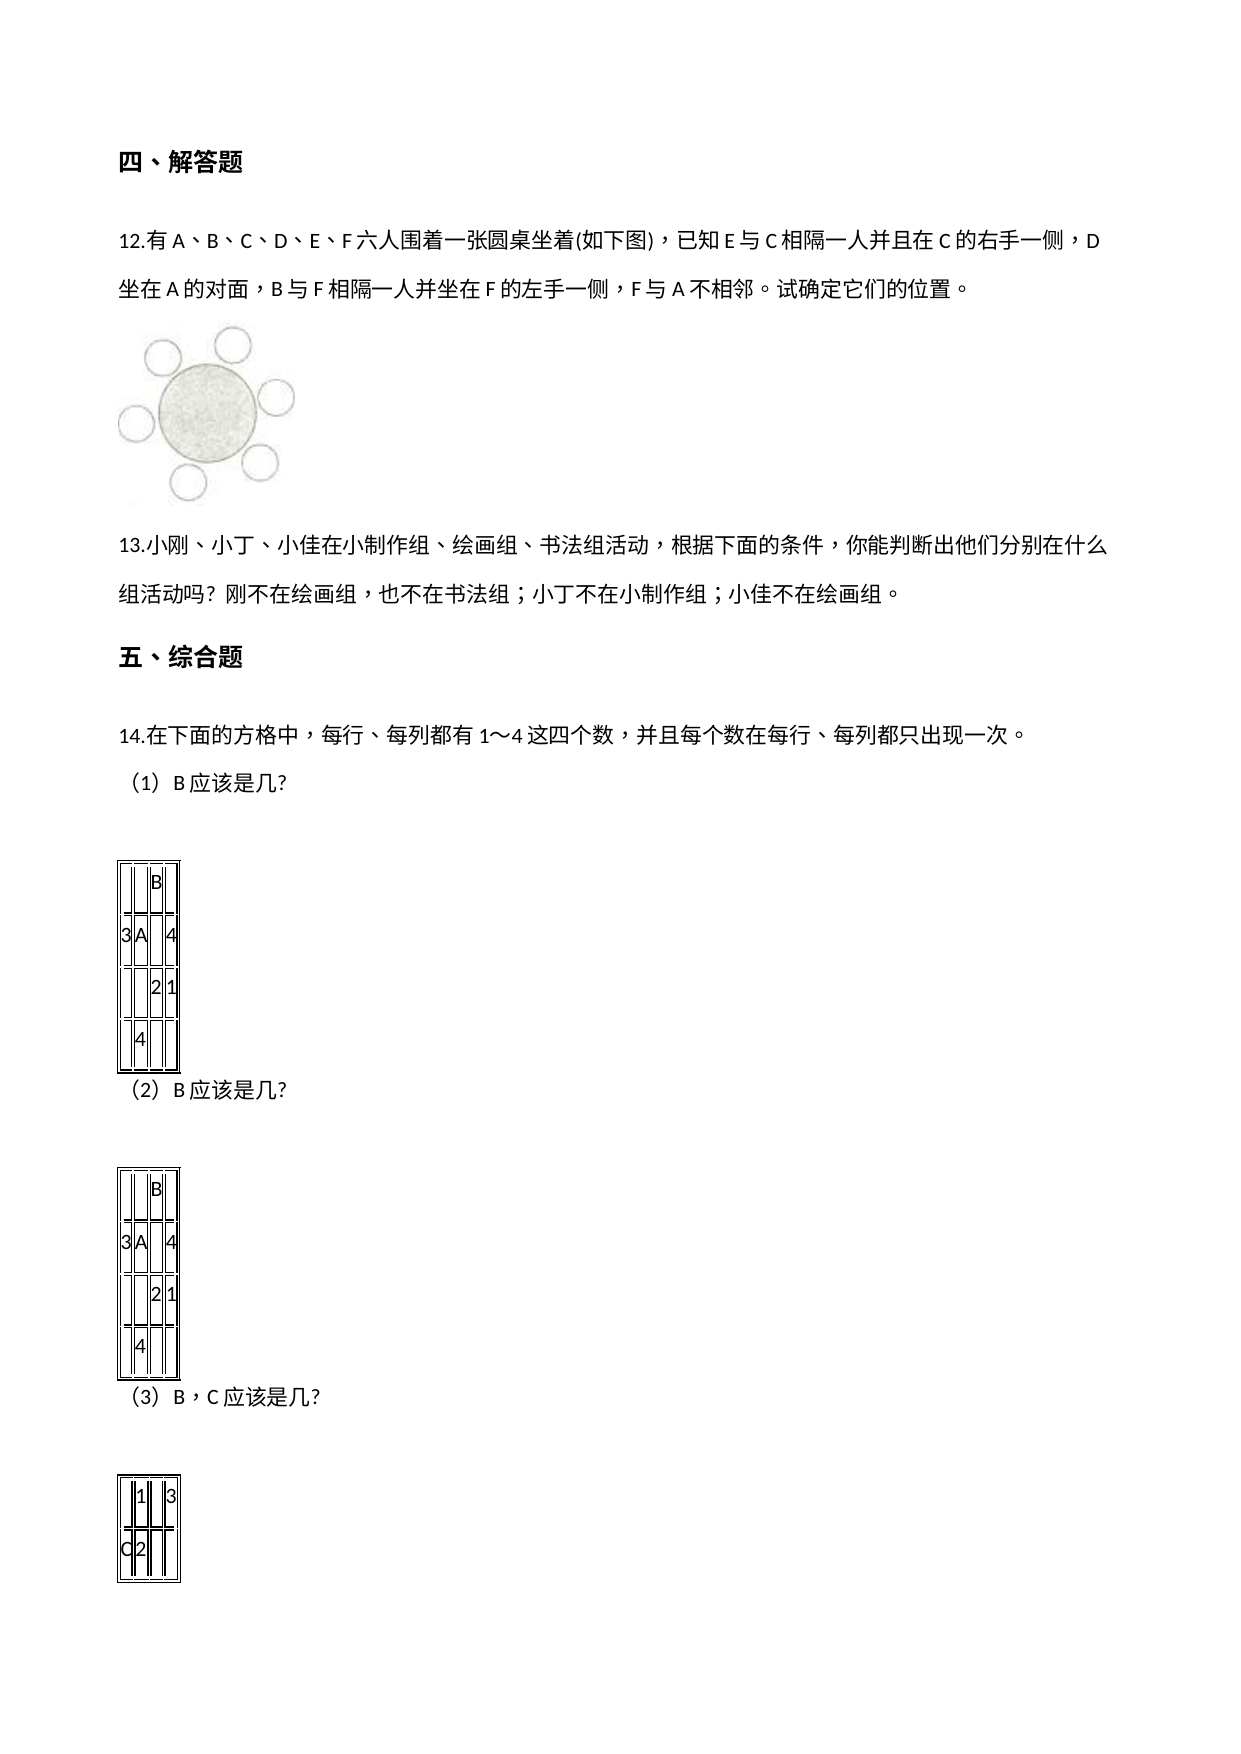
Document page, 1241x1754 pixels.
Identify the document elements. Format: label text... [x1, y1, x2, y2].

table_cell [164, 1017, 178, 1069]
table_cell [119, 965, 133, 1017]
table_cell [149, 1017, 164, 1069]
table_header [121, 1478, 133, 1526]
table_cell [135, 1276, 147, 1324]
table_header [119, 1168, 133, 1219]
table_header [119, 861, 133, 912]
text 四、解答题 [118, 129, 1122, 194]
table_cell 3 [119, 912, 133, 964]
table_cell 1 [164, 965, 178, 1017]
table_header [133, 861, 149, 912]
table_header B [149, 1168, 164, 1219]
text 五、综合题 [118, 624, 1122, 689]
table_cell [121, 1324, 133, 1376]
picture [118, 320, 295, 506]
table_cell 2 [134, 1531, 149, 1579]
table_cell 4 [133, 1324, 149, 1376]
table_header [133, 1168, 149, 1219]
table_header 1 [134, 1478, 149, 1526]
table_cell [135, 969, 147, 1017]
table_cell 1 [164, 1272, 178, 1324]
table_header [164, 864, 176, 912]
table_cell 4 [164, 1219, 178, 1244]
table_header 3 [164, 1478, 177, 1526]
table_header [164, 1171, 176, 1219]
table_cell [164, 1526, 179, 1579]
table_cell [151, 1223, 162, 1272]
table_cell [149, 1526, 164, 1579]
text （1）B应该是几? [118, 766, 1122, 799]
text （2）B应该是几? [118, 1073, 1122, 1106]
table_cell 3 [119, 1219, 133, 1272]
table_cell [119, 1017, 133, 1069]
text （3）B，C应该是几? [118, 1381, 1122, 1413]
table_cell [164, 1324, 177, 1376]
text 14.在下面的方格中，每行、每列都有1～4这四个数，并且每个数在每行、每列都只出现一次。 [118, 719, 1122, 752]
table_cell 4 [133, 1017, 149, 1069]
table_header [149, 1476, 164, 1526]
table_cell 4 [164, 912, 178, 937]
table_cell [119, 1272, 133, 1324]
table_cell [149, 1324, 164, 1376]
table_header B [149, 861, 164, 912]
table_cell [151, 916, 162, 964]
table_cell C [119, 1526, 133, 1579]
text 12.有A、B、C、D、E、F六人围着一张圆桌坐着(如下图)，已知E与C相隔一人并且在C的右手一侧，D坐在A的对面，B与F相隔一人并坐在F的左手一侧，F与A不相邻。试确定它们的位置。 [118, 224, 1122, 305]
text 13.小刚、小丁、小佳在小制作组、绘画组、书法组活动，根据下面的条件，你能判断出他们分别在什么组活动吗? 刚不在绘画组，也不在书法组；小丁不在小制作组；小佳不在绘画组。 [118, 528, 1122, 610]
